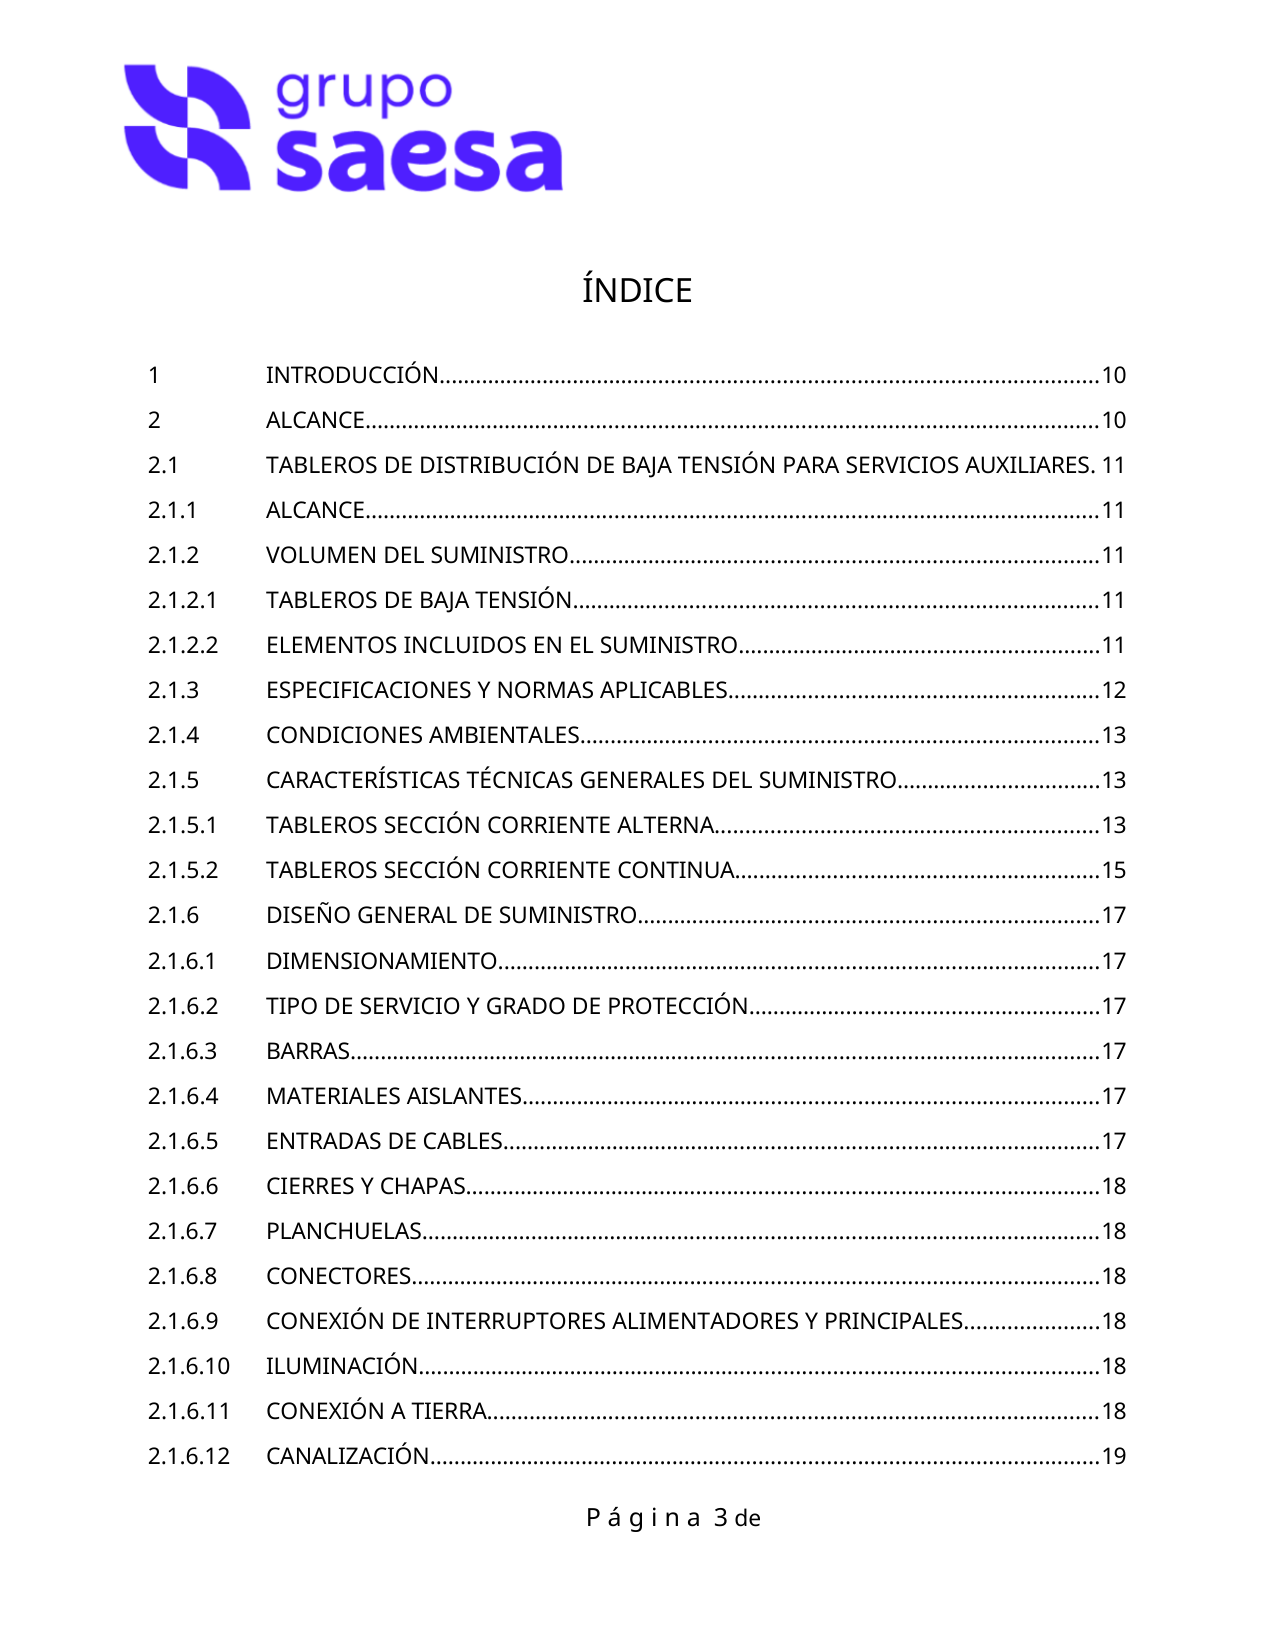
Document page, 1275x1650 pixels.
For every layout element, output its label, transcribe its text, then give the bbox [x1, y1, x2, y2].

text ÍNDICE [113, 266, 1162, 312]
picture [112, 55, 569, 196]
